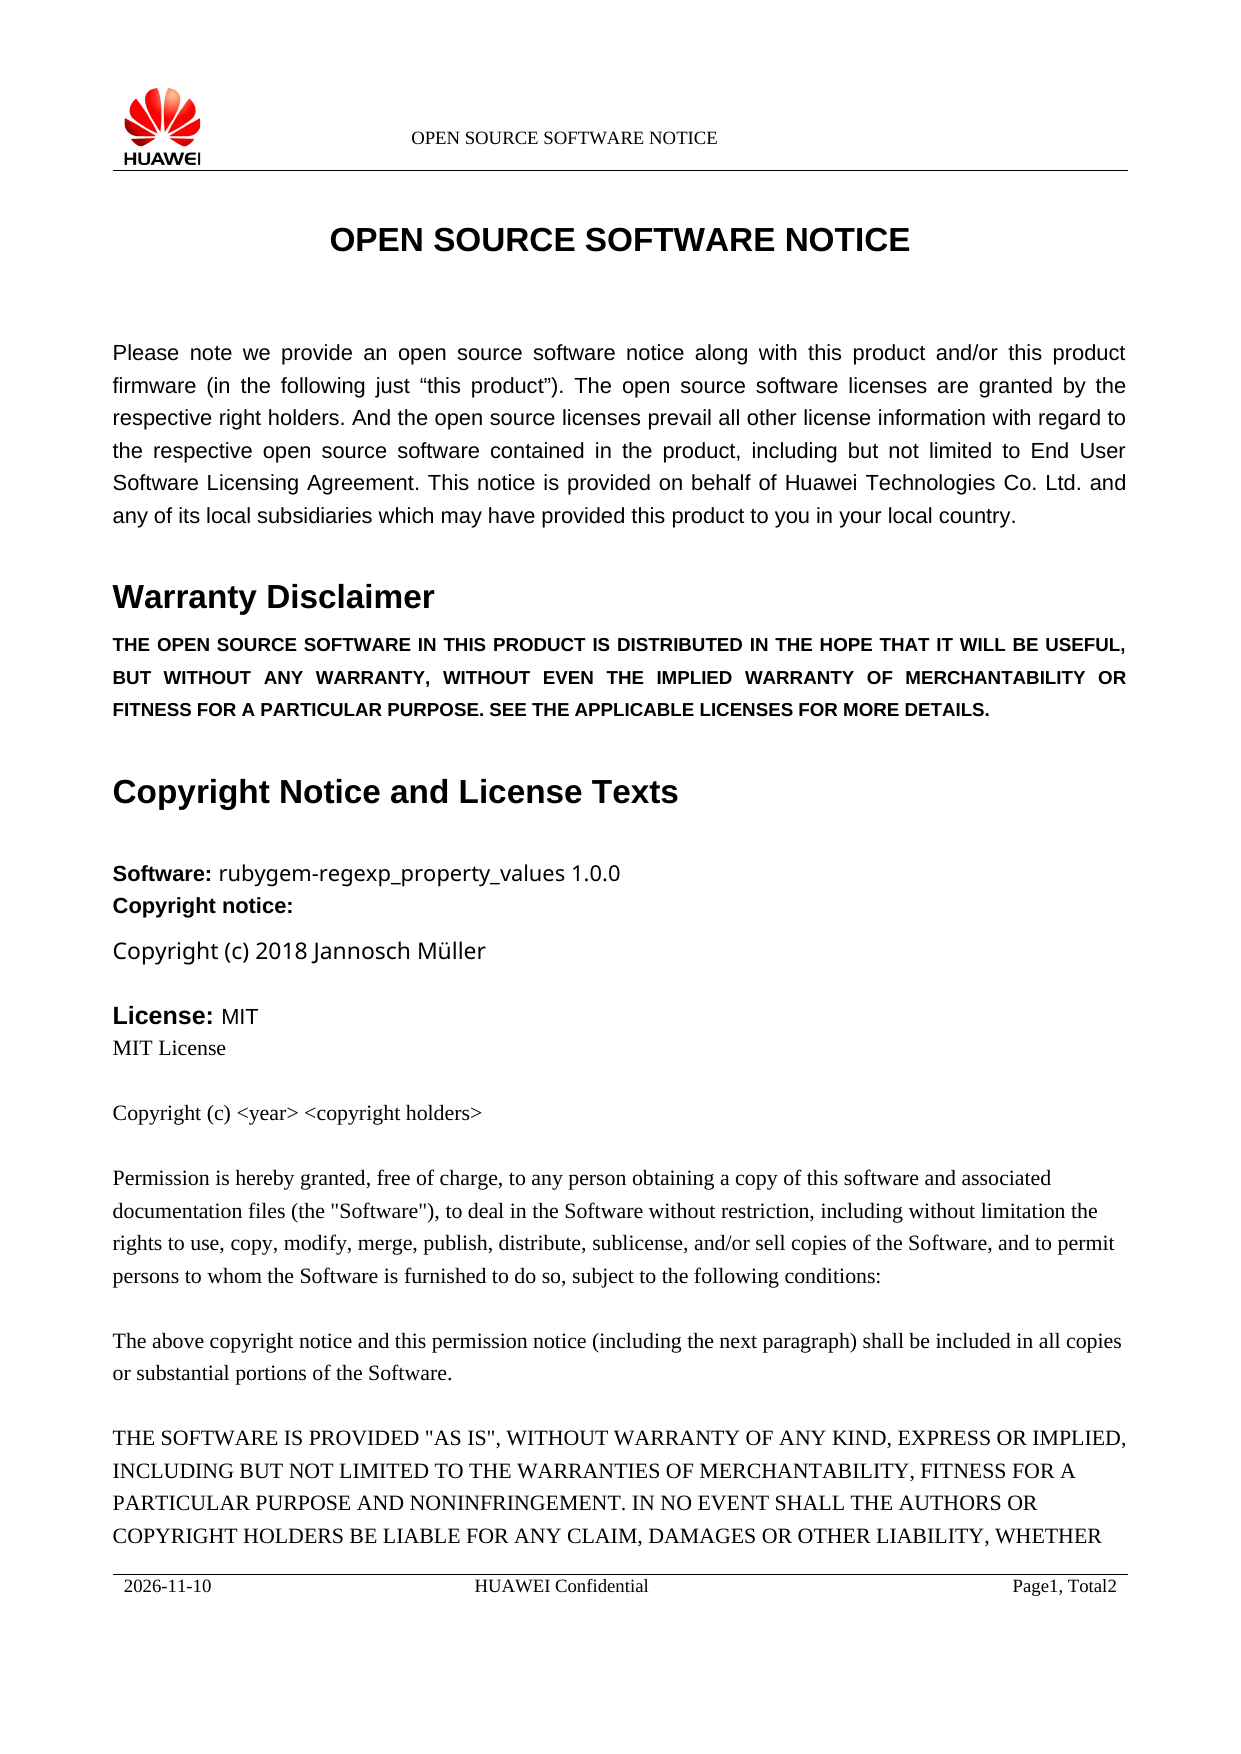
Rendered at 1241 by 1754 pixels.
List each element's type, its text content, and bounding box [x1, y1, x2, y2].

text License: MIT [112, 999, 1128, 1031]
text Please note we provide an open source software notice along with this product and/or this product firmware (in the following just “this product”). The open source software licenses are granted by the respective right holders. And the open source licenses prevail all other license information with regard to the respective open source software contained in the product, including but not limited to End User Software Licensing Agreement. This notice is provided on behalf of Huawei Technologies Co. Ltd. and any of its local subsidiaries which may have provided this product to you in your local country. [112, 336, 1128, 531]
text Copyright notice: [112, 889, 1128, 921]
text The open source software in this product is distributed in the hope that it will be useful, but WITHOUT ANY WARRANTY, without even the implied warranty of MERCHANTABILITY or FITNESS FOR A PARTICULAR PURPOSE. See the applicable licenses for more details. [112, 629, 1128, 726]
title Software: rubygem-regexp_property_values 1.0.0 [112, 856, 1128, 889]
picture [124, 88, 201, 165]
text Warranty Disclaimer [112, 564, 1128, 629]
text Copyright Notice and License Texts [112, 759, 1128, 824]
text Copyright (c) 2018 Jannosch Müller [112, 934, 1128, 999]
text OPEN SOURCE SOFTWARE NOTICE [112, 206, 1128, 271]
